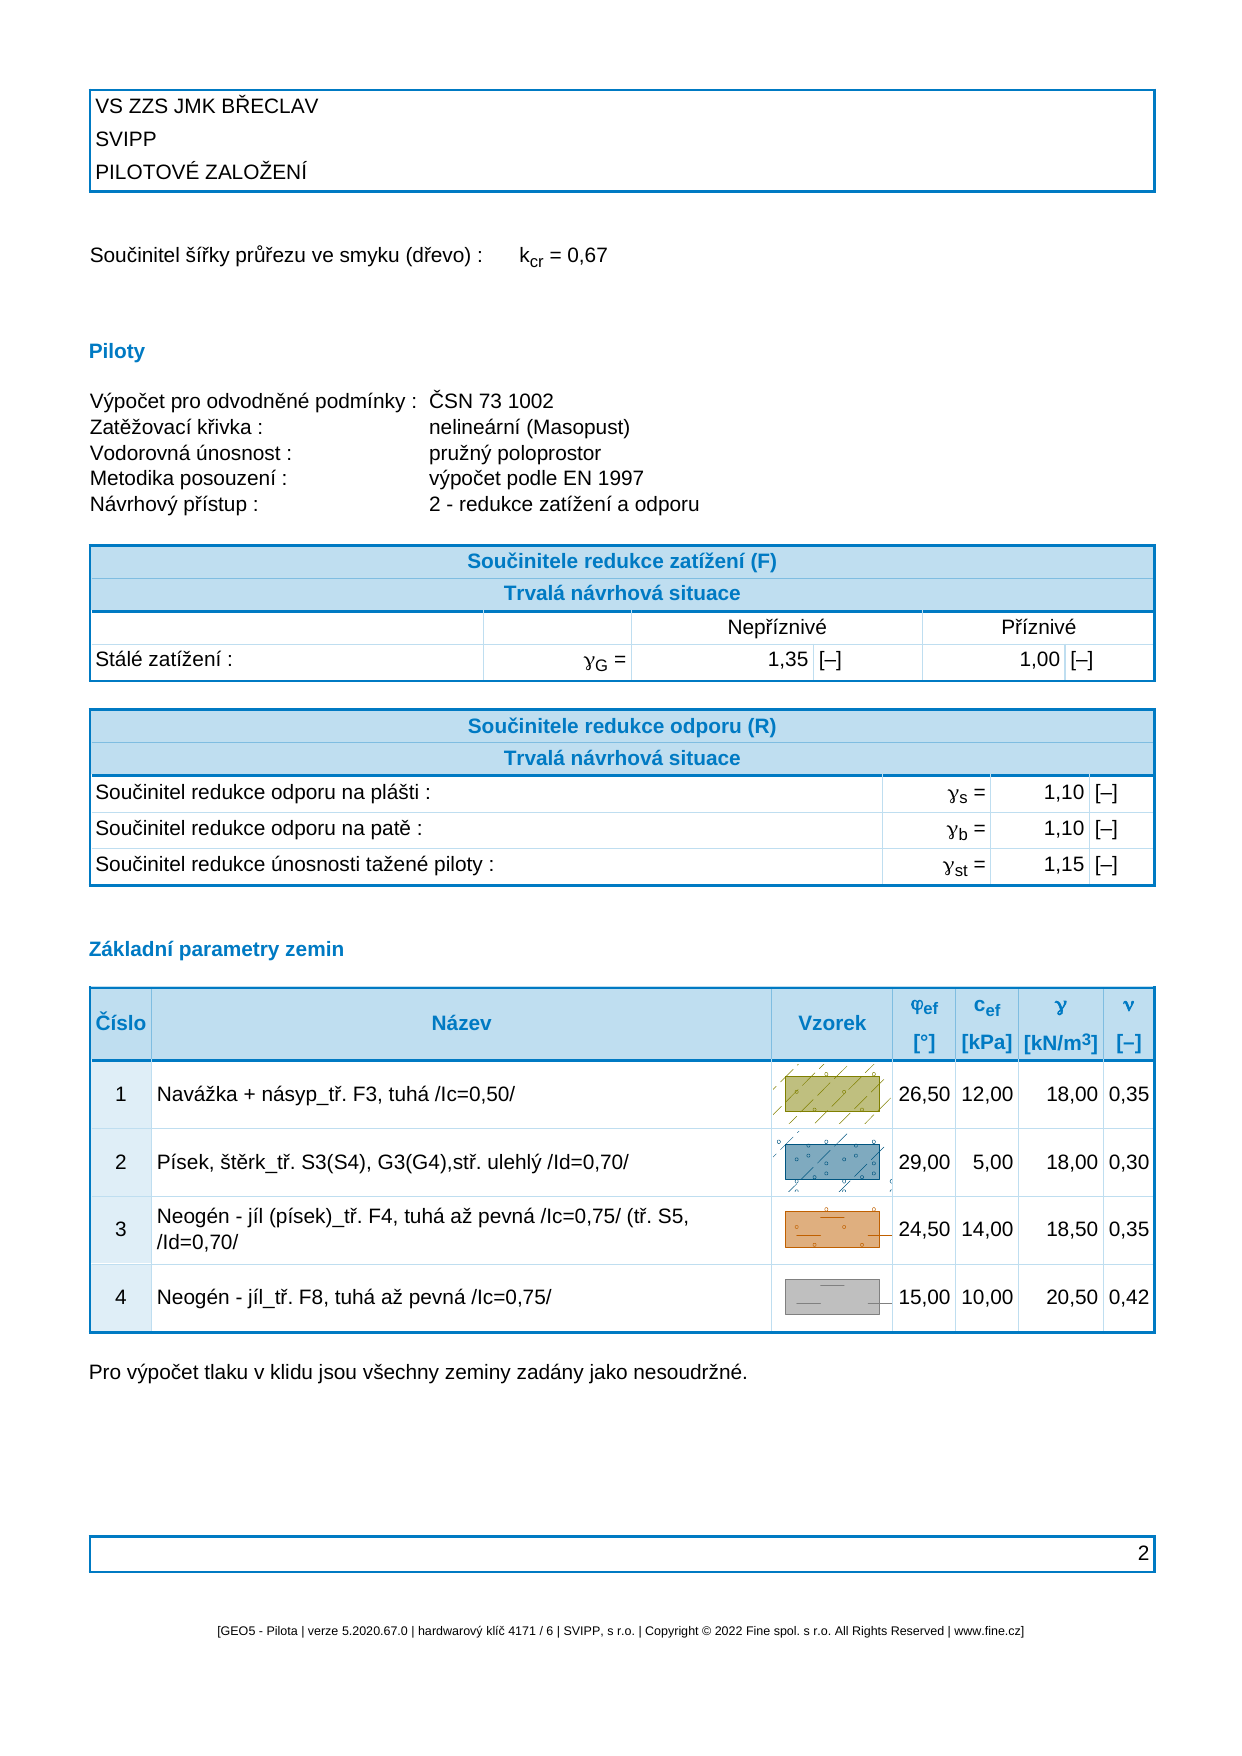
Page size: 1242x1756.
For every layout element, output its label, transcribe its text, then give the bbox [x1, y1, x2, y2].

table_cell [kN/m3] [1019, 1024, 1103, 1059]
table_cell 18,00 [1019, 1062, 1103, 1128]
table_cell [772, 1062, 892, 1128]
table_cell Navážka + násyp_tř. F3, tuhá /Ic=0,50/ [152, 1062, 771, 1128]
table_cell [kPa] [956, 1024, 1018, 1059]
table_cell 0,35 [1104, 1197, 1153, 1263]
table_cell Trvalá návrhová situace [91, 743, 1153, 774]
table_cell Neogén - jíl (písek)_tř. F4, tuhá až pevná /Ic=0,75/ (tř. S5, /Id=0,70/ [152, 1197, 771, 1263]
table_cell 18,00 [1019, 1129, 1103, 1196]
table_cell [–] [1090, 813, 1153, 848]
table_header Součinitele redukce odporu (R) [91, 711, 1153, 742]
table_cell 12,00 [956, 1062, 1018, 1128]
table_header ef [893, 989, 955, 1024]
table_cell Součinitel redukce odporu na plášti : [91, 775, 882, 812]
table_cell pružný poloprostor [428, 440, 710, 466]
table_cell 3 [91, 1197, 151, 1263]
table_cell 24,50 [893, 1197, 955, 1263]
table_cell 14,00 [956, 1197, 1018, 1263]
table_cell Součinitel šířky průřezu ve smyku (dřevo) : [89, 243, 518, 272]
table_header cef [956, 989, 1018, 1024]
table_cell 4 [91, 1265, 151, 1331]
table_header Výpočet pro odvodněné podmínky : [89, 389, 428, 414]
table_header ČSN 73 1002 [428, 389, 710, 414]
table_cell Návrhový přístup : [89, 492, 428, 518]
table_cell 15,00 [893, 1265, 955, 1331]
table_cell Neogén - jíl_tř. F8, tuhá až pevná /Ic=0,75/ [152, 1265, 771, 1331]
table_cell [91, 611, 483, 643]
table_cell 1,10 [991, 777, 1089, 812]
table_cell b = [883, 813, 990, 848]
table_header  [1104, 989, 1153, 1024]
table_cell 1,00 [923, 645, 1064, 679]
table_cell [–] [1090, 777, 1153, 812]
table_cell 1,10 [991, 813, 1089, 848]
table_cell Součinitel redukce odporu na patě : [91, 813, 882, 848]
table_cell 0,42 [1104, 1265, 1153, 1331]
table_cell Vodorovná únosnost : [89, 440, 428, 466]
table_cell Součinitel redukce únosnosti tažené piloty : [91, 849, 882, 884]
table_cell kcr = 0,67 [518, 243, 708, 272]
table_cell 20,50 [1019, 1265, 1103, 1331]
table_cell 18,50 [1019, 1197, 1103, 1263]
text Piloty [88, 339, 1153, 363]
table_cell 0,35 [1104, 1062, 1153, 1128]
table_cell Stálé zatížení : [91, 645, 483, 679]
table_cell Příznivé [923, 613, 1153, 643]
table_cell G = [484, 645, 631, 679]
table_cell Zatěžovací křivka : [89, 415, 428, 440]
table_cell st = [883, 849, 990, 884]
table_cell 2 [91, 1129, 151, 1196]
table_cell [484, 613, 631, 643]
table_header  [1019, 989, 1103, 1024]
table_cell [–] [814, 645, 922, 679]
table_cell [772, 1129, 892, 1196]
table_cell [772, 1265, 892, 1331]
table_cell Písek, štěrk_tř. S3(S4), G3(G4),stř. ulehlý /Id=0,70/ [152, 1129, 771, 1196]
table_cell 1,35 [632, 645, 813, 679]
table_cell [772, 1197, 892, 1263]
table_cell 1 [91, 1060, 151, 1128]
table_cell 26,50 [893, 1062, 955, 1128]
table_header Číslo [91, 989, 151, 1059]
table_cell 29,00 [893, 1129, 955, 1196]
table_cell 1,15 [991, 849, 1089, 884]
table_cell Nepříznivé [632, 613, 922, 643]
table_cell 2 - redukce zatížení a odporu [428, 492, 710, 518]
table_cell [–] [1066, 645, 1153, 679]
table_cell Trvalá návrhová situace [91, 579, 1153, 610]
text Základní parametry zemin [88, 937, 1153, 961]
table_cell 0,30 [1104, 1129, 1153, 1196]
table_cell [–] [1090, 849, 1153, 884]
table_header Součinitele redukce zatížení (F) [91, 547, 1153, 578]
table_header Název [152, 989, 771, 1059]
table_cell nelineární (Masopust) [428, 415, 710, 440]
table_cell s = [883, 777, 990, 812]
table_cell 10,00 [956, 1265, 1018, 1331]
table_header Vzorek [772, 989, 892, 1059]
table_cell 5,00 [956, 1129, 1018, 1196]
table_cell [–] [1104, 1024, 1153, 1059]
table_cell výpočet podle EN 1997 [428, 466, 710, 492]
table_cell Metodika posouzení : [89, 466, 428, 492]
table_cell [°] [893, 1024, 955, 1059]
text Pro výpočet tlaku v klidu jsou všechny zeminy zadány jako nesoudržné. [88, 1360, 1153, 1384]
